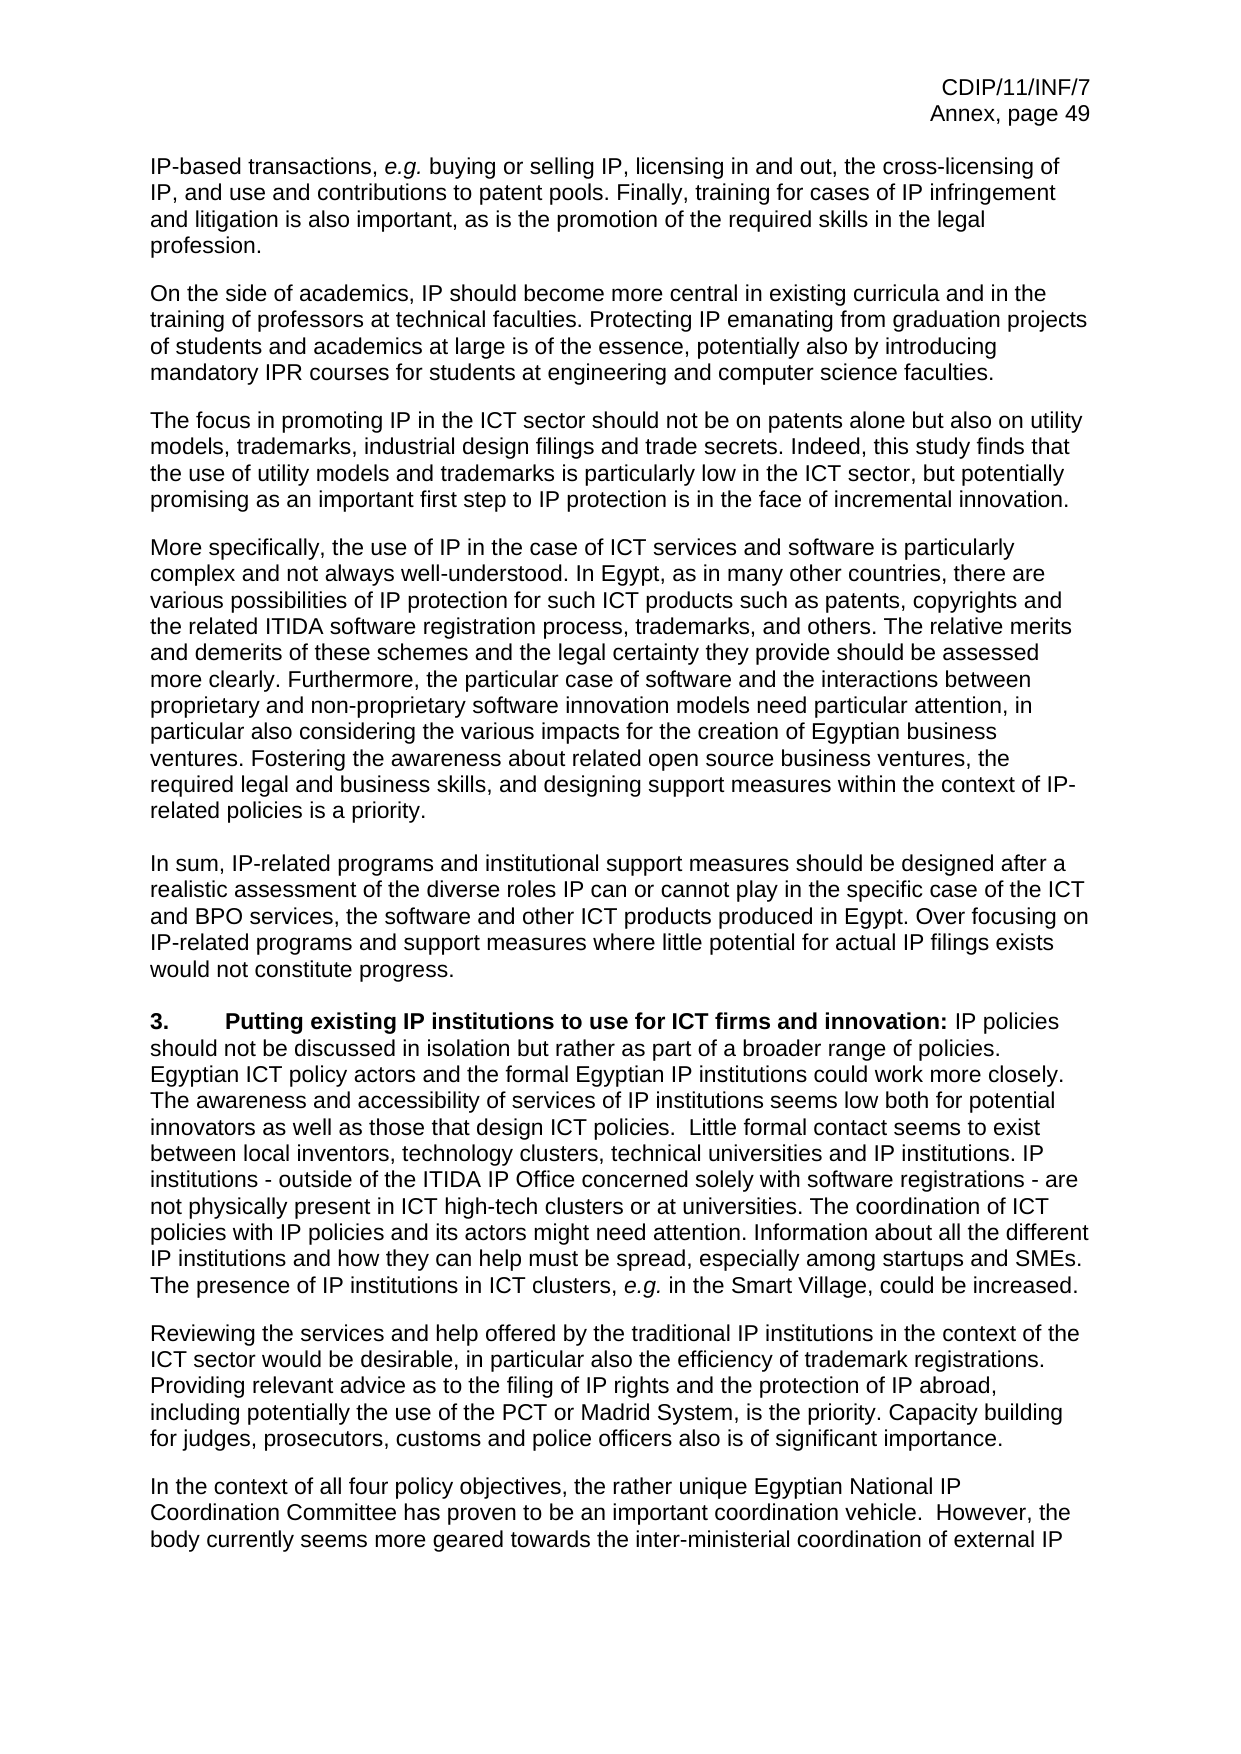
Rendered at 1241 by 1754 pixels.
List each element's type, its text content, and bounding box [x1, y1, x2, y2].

text In sum, IP-related programs and institutional support measures should be designed after a realistic assessment of the diverse roles IP can or cannot play in the specific case of the ICT and BPO services, the software and other ICT products produced in Egypt. Over focusing on IP-related programs and support measures where little potential for actual IP filings exists would not constitute progress. [150, 850, 1090, 982]
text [150, 153, 1090, 258]
text 3. Putting existing IP institutions to use for ICT firms and innovation: IP policies should not be discussed in isolation but rather as part of a broader range of policies. Egyptian ICT policy actors and the formal Egyptian IP institutions could work more closely. The awareness and accessibility of services of IP institutions seems low both for potential innovators as well as those that design ICT policies. Little formal contact seems to exist between local inventors, technology clusters, technical universities and IP institutions. IP institutions - outside of the ITIDA IP Office concerned solely with software registrations - are not physically present in ICT high-tech clusters or at universities. The coordination of ICT policies with IP policies and its actors might need attention. Information about all the different IP institutions and how they can help must be spread, especially among startups and SMEs. The presence of IP institutions in ICT clusters, e.g. in the Smart Village, could be increased. [150, 1008, 1090, 1298]
text On the side of academics, IP should become more central in existing curricula and in the training of professors at technical faculties. Protecting IP emanating from graduation projects of students and academics at large is of the essence, potentially also by introducing mandatory IPR courses for students at engineering and computer science faculties. [150, 280, 1090, 385]
text Reviewing the services and help offered by the traditional IP institutions in the context of the ICT sector would be desirable, in particular also the efficiency of trademark registrations. Providing relevant advice as to the filing of IP rights and the protection of IP abroad, including potentially the use of the PCT or Madrid System, is the priority. Capacity building for judges, prosecutors, customs and police officers also is of significant importance. [150, 1320, 1090, 1451]
text More specifically, the use of IP in the case of ICT services and software is particularly complex and not always well-understood. In Egypt, as in many other countries, there are various possibilities of IP protection for such ICT products such as patents, copyrights and the related ITIDA software registration process, trademarks, and others. The relative merits and demerits of these schemes and the legal certainty they provide should be assessed more clearly. Furthermore, the particular case of software and the interactions between proprietary and non-proprietary software innovation models need particular attention, in particular also considering the various impacts for the creation of Egyptian business ventures. Fostering the awareness about related open source business ventures, the required legal and business skills, and designing support measures within the context of IP-related policies is a priority. [150, 534, 1090, 824]
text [150, 1473, 1090, 1552]
text The focus in promoting IP in the ICT sector should not be on patents alone but also on utility models, trademarks, industrial design filings and trade secrets. Indeed, this study finds that the use of utility models and trademarks is particularly low in the ICT sector, but potentially promising as an important first step to IP protection is in the face of incremental innovation. [150, 407, 1090, 512]
